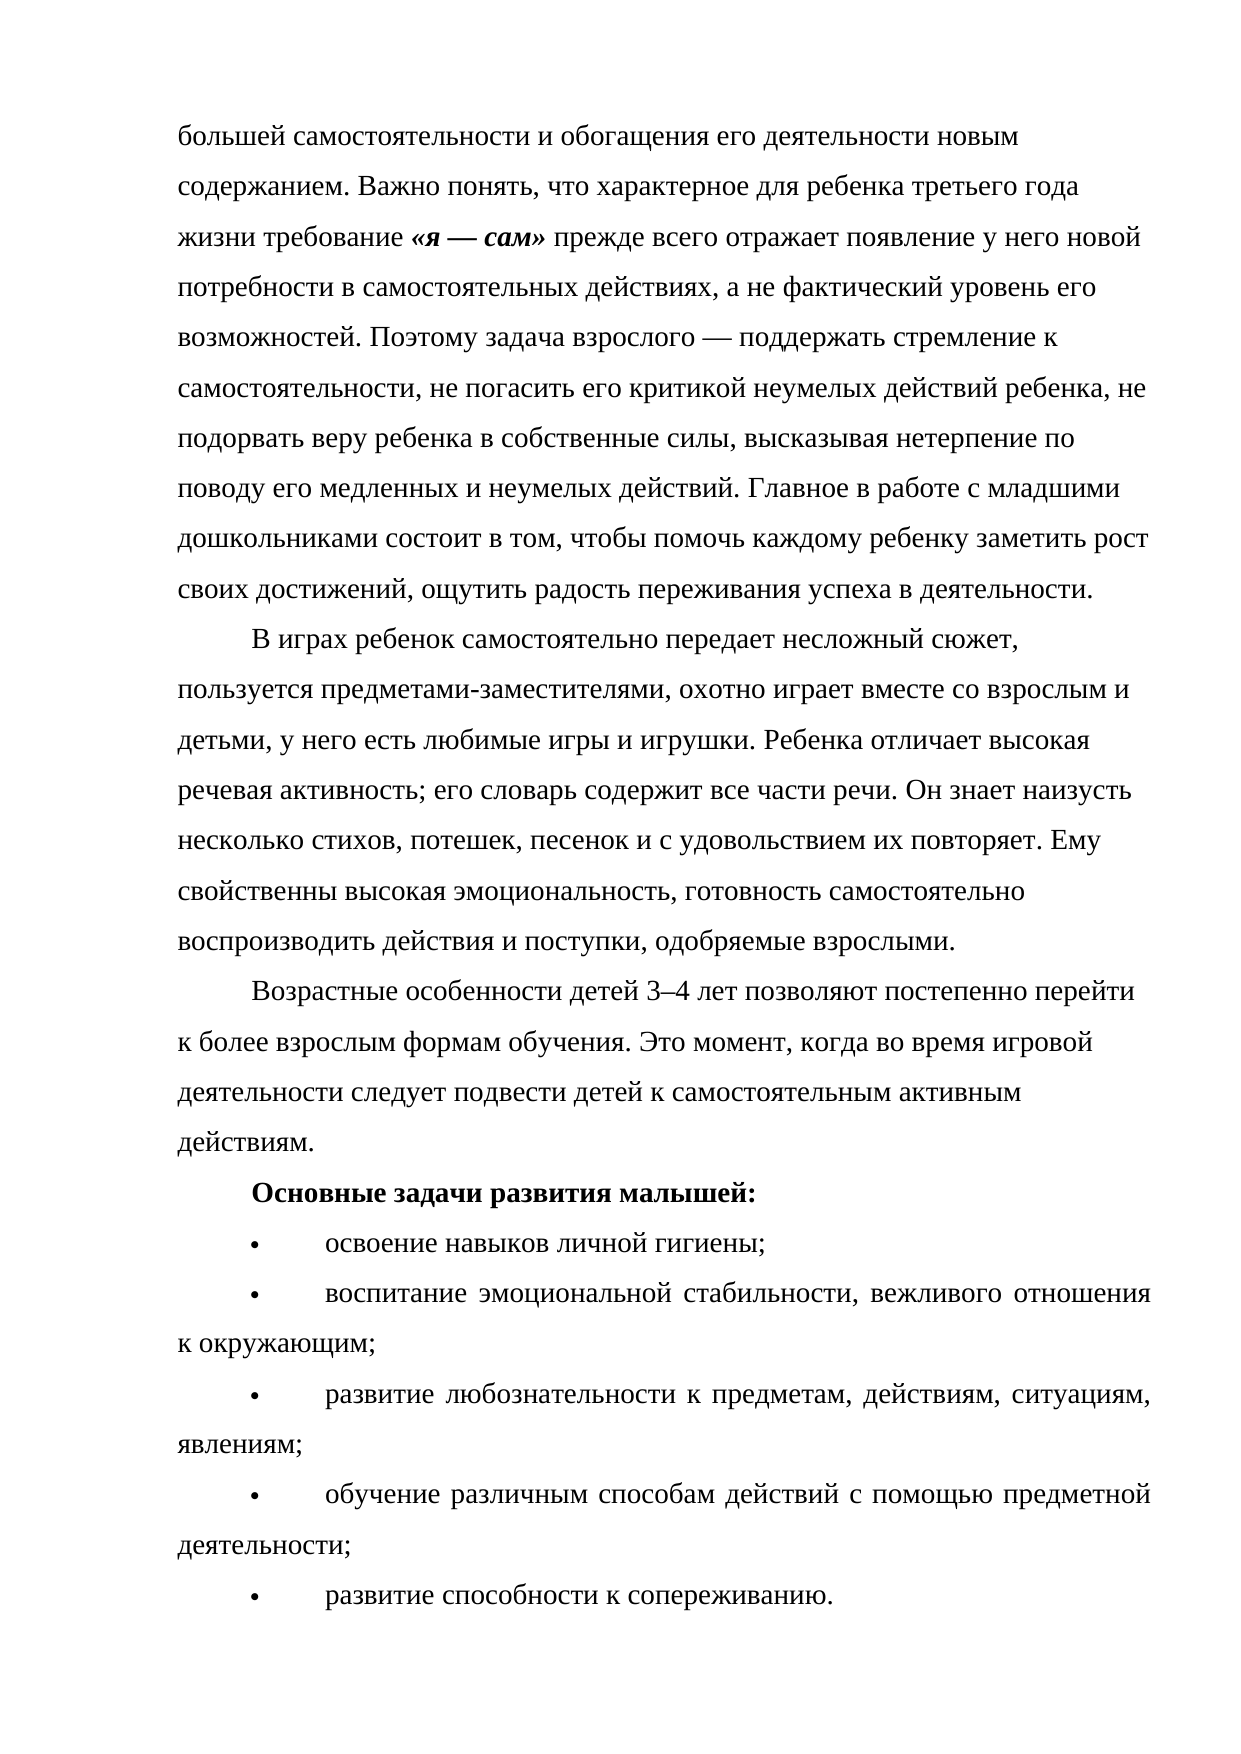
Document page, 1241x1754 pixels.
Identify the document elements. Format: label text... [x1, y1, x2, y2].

list воспитание эмоциональной стабильности, вежливого отношения к окружающим; [177, 1275, 1152, 1359]
list обучение различным способам действий с помощью предметной деятельности; [177, 1477, 1152, 1560]
list развитие способности к сопереживанию. [177, 1577, 1152, 1611]
list освоение навыков личной гигиены; [177, 1225, 1152, 1258]
text Возрастные особенности детей 3–4 лет позволяют постепенно перейти к более взрослым формам обучения. Это момент, когда во время игровой деятельности следует подвести детей к самостоятельным активным действиям. [177, 973, 1152, 1158]
text Основные задачи развития малышей: [177, 1175, 1152, 1208]
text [177, 118, 1152, 604]
list развитие любознательности к предметам, действиям, ситуациям, явлениям; [177, 1376, 1152, 1460]
text В играх ребенок самостоятельно передает несложный сюжет, пользуется предметами-заместителями, охотно играет вместе со взрослым и детьми, у него есть любимые игры и игрушки. Ребенка отличает высокая речевая активность; его словарь содержит все части речи. Он знает наизусть несколько стихов, потешек, песенок и с удовольствием их повторяет. Ему свойственны высокая эмоциональность, готовность самостоятельно воспроизводить действия и поступки, одобряемые взрослыми. [177, 621, 1152, 957]
